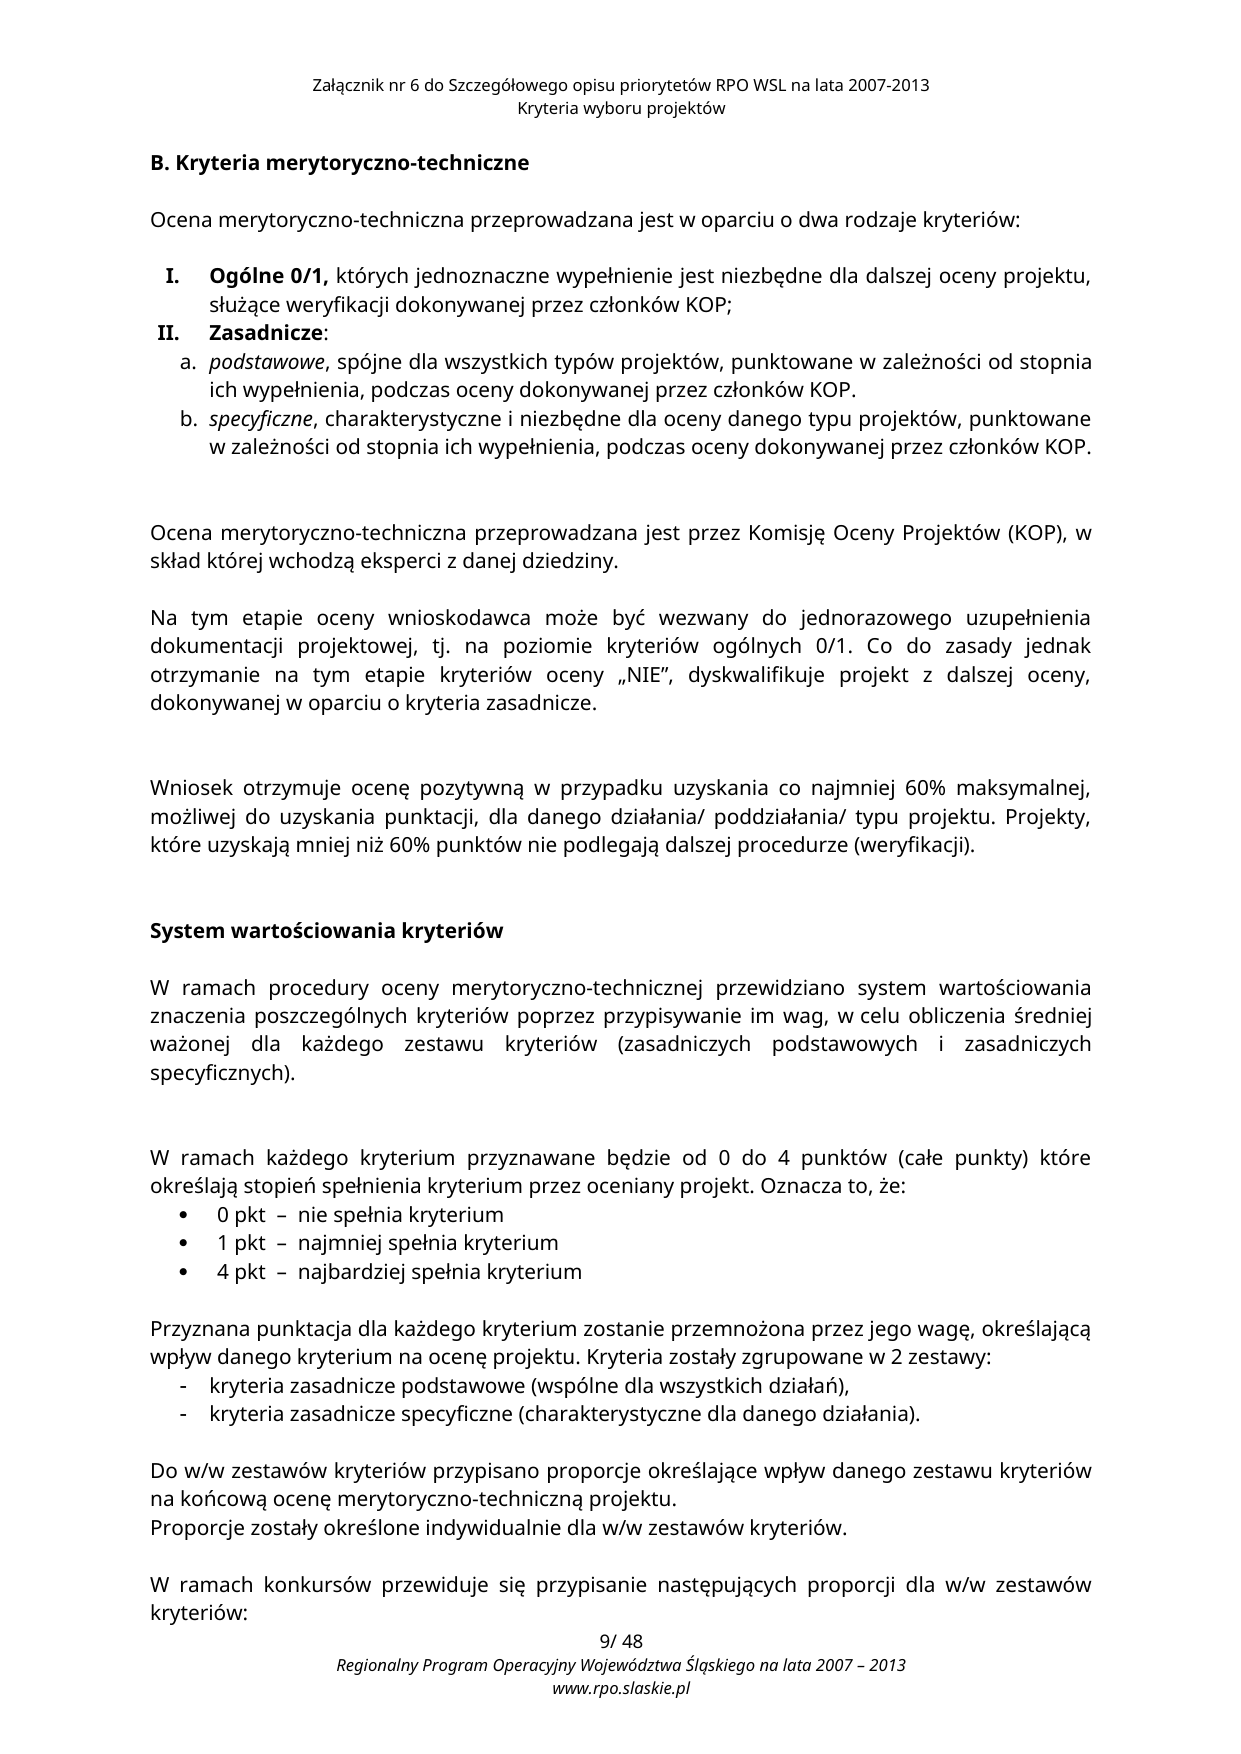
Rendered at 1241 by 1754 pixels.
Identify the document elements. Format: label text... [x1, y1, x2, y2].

text W ramach procedury oceny merytoryczno-technicznej przewidziano system wartościowania znaczenia poszczególnych kryteriów poprzez przypisywanie im wag, w celu obliczenia średniej ważonej dla każdego zestawu kryteriów (zasadniczych podstawowych i zasadniczych specyficznych). [150, 973, 1093, 1086]
list 0 pkt – nie spełnia kryterium [179, 1200, 1093, 1228]
list 1 pkt – najmniej spełnia kryterium [179, 1228, 1093, 1257]
list podstawowe, spójne dla wszystkich typów projektów, punktowane w zależności od stopnia ich wypełnienia, podczas oceny dokonywanej przez członków KOP. [179, 347, 1093, 404]
text W ramach każdego kryterium przyznawane będzie od 0 do 4 punktów (całe punkty) które określają stopień spełnienia kryterium przez oceniany projekt. Oznacza to, że: [150, 1143, 1093, 1200]
list specyficzne, charakterystyczne i niezbędne dla oceny danego typu projektów, punktowane w zależności od stopnia ich wypełnienia, podczas oceny dokonywanej przez członków KOP. [179, 404, 1093, 461]
list Ogólne 0/1, których jednoznaczne wypełnienie jest niezbędne dla dalszej oceny projektu, służące weryfikacji dokonywanej przez członków KOP; [179, 262, 1093, 318]
list Zasadnicze: [179, 318, 1093, 347]
text Wniosek otrzymuje ocenę pozytywną w przypadku uzyskania co najmniej 60% maksymalnej, możliwej do uzyskania punktacji, dla danego działania/ poddziałania/ typu projektu. Projekty, które uzyskają mniej niż 60% punktów nie podlegają dalszej procedurze (weryfikacji). [150, 773, 1093, 859]
list 4 pkt – najbardziej spełnia kryterium [179, 1257, 1093, 1285]
text Ocena merytoryczno-techniczna przeprowadzana jest w oparciu o dwa rodzaje kryteriów: [150, 205, 1093, 233]
list kryteria zasadnicze podstawowe (wspólne dla wszystkich działań), [179, 1371, 1093, 1399]
text Proporcje zostały określone indywidualnie dla w/w zestawów kryteriów. [150, 1513, 1093, 1541]
text Przyznana punktacja dla każdego kryterium zostanie przemnożona przez jego wagę, określającą wpływ danego kryterium na ocenę projektu. Kryteria zostały zgrupowane w 2 zestawy: [150, 1314, 1093, 1371]
text Do w/w zestawów kryteriów przypisano proporcje określające wpływ danego zestawu kryteriów na końcową ocenę merytoryczno-techniczną projektu. [150, 1456, 1093, 1513]
list kryteria zasadnicze specyficzne (charakterystyczne dla danego działania). [179, 1399, 1093, 1428]
text System wartościowania kryteriów [150, 916, 1093, 944]
text W ramach konkursów przewiduje się przypisanie następujących proporcji dla w/w zestawów kryteriów: [150, 1570, 1093, 1627]
text Ocena merytoryczno-techniczna przeprowadzana jest przez Komisję Oceny Projektów (KOP), w skład której wchodzą eksperci z danej dziedziny. [150, 518, 1093, 574]
text Na tym etapie oceny wnioskodawca może być wezwany do jednorazowego uzupełnienia dokumentacji projektowej, tj. na poziomie kryteriów ogólnych 0/1. Co do zasady jednak otrzymanie na tym etapie kryteriów oceny „NIE”, dyskwalifikuje projekt z dalszej oceny, dokonywanej w oparciu o kryteria zasadnicze. [150, 603, 1093, 717]
